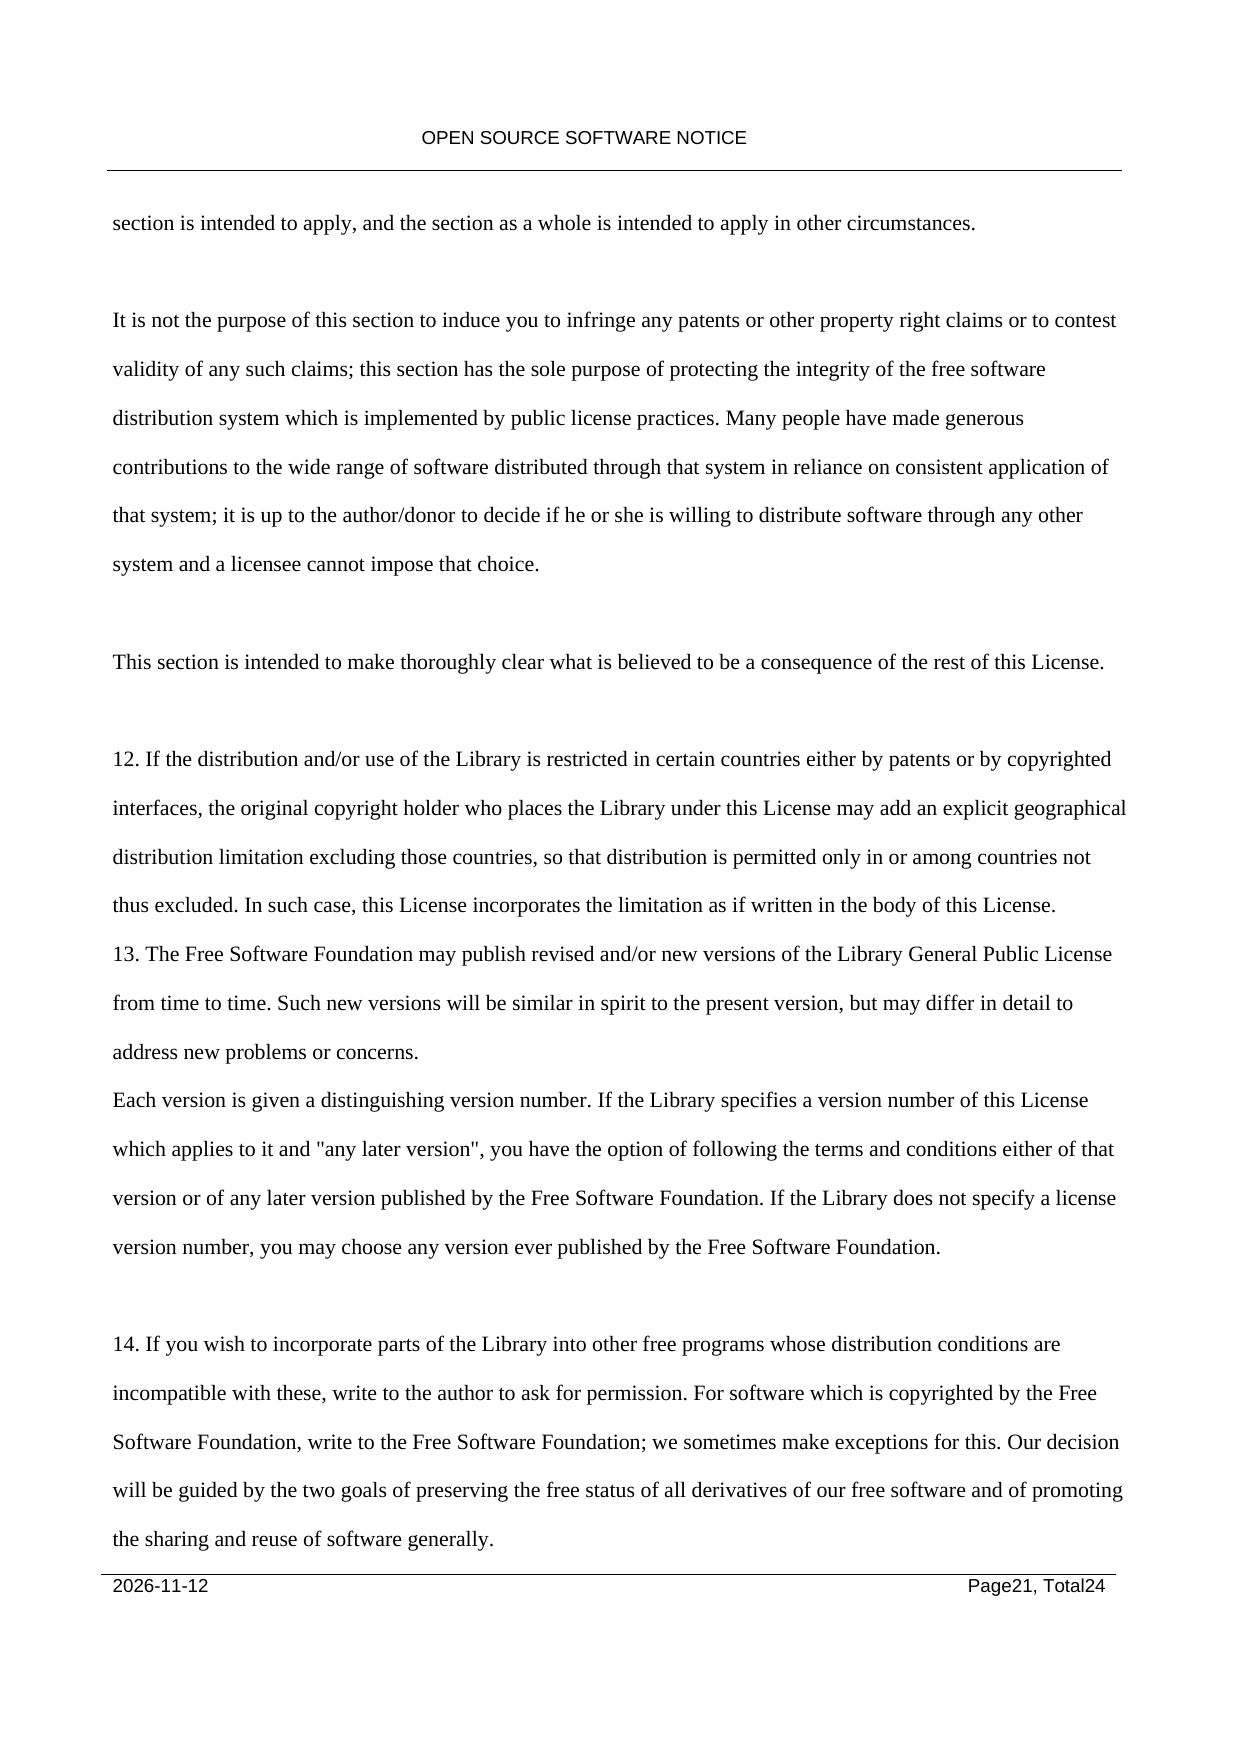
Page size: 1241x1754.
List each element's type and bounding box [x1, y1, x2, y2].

text [112, 206, 1128, 1555]
